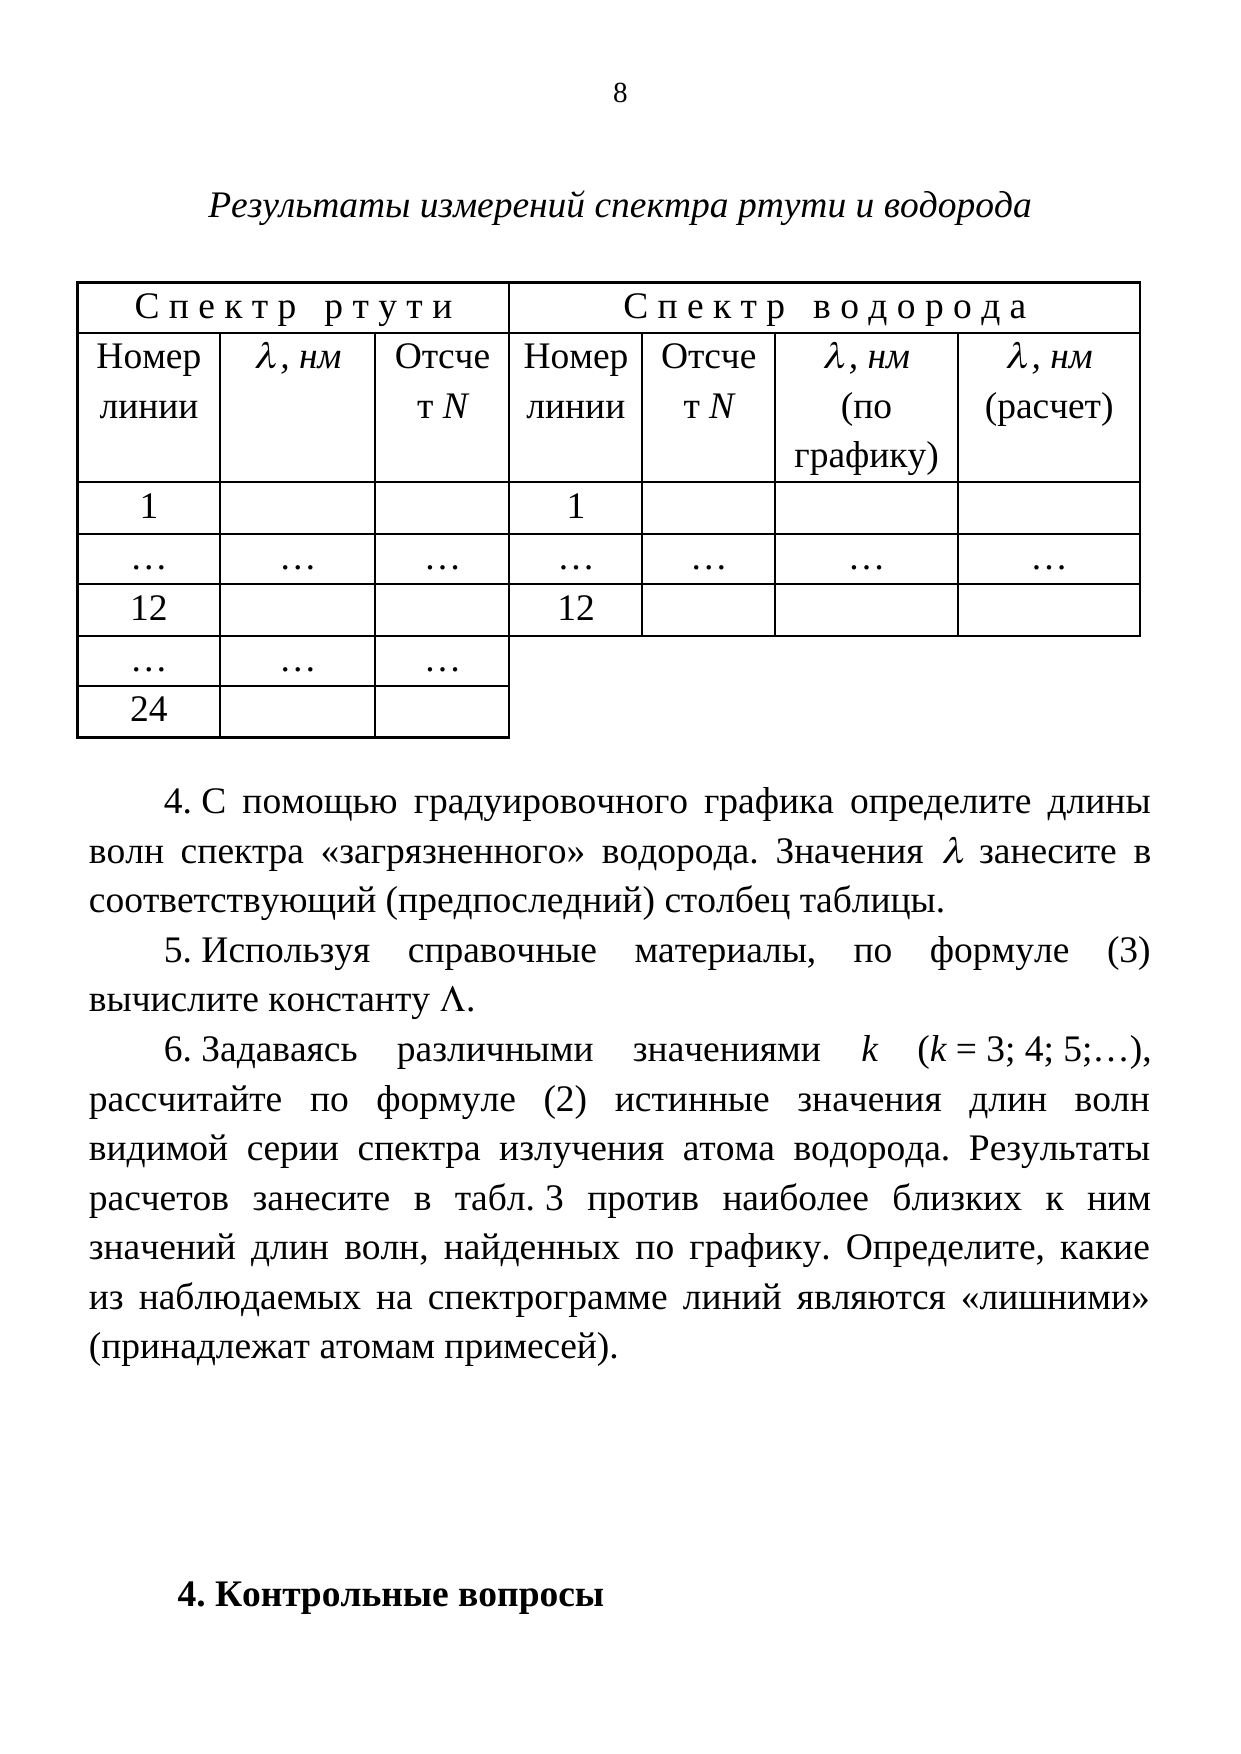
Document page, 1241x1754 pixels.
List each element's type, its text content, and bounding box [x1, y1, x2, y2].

table_cell [776, 585, 957, 634]
table_cell … [376, 535, 508, 583]
table_cell [376, 585, 508, 634]
table_cell , нм (по графику) [776, 334, 957, 481]
table_header С п е к т р в о д о р о д а [510, 284, 1139, 332]
table_cell 24 [79, 687, 219, 736]
text 4. Контрольные вопросы [89, 1572, 1152, 1615]
table_cell … [776, 535, 957, 583]
table_cell [376, 483, 508, 533]
table_cell … [376, 637, 508, 685]
table_cell [959, 483, 1139, 533]
table_cell [221, 585, 374, 634]
table_cell … [643, 535, 774, 583]
table_header С п е к т р р т у т и [79, 284, 508, 332]
table_cell … [959, 535, 1139, 583]
table_cell Отсчет N [643, 334, 774, 481]
table_cell … [510, 535, 641, 583]
table_cell … [221, 535, 374, 583]
table_cell [376, 687, 508, 736]
table_cell , нм [221, 334, 374, 481]
table_cell Номер линии [79, 334, 219, 481]
table_cell … [221, 637, 374, 685]
table_cell Номер линии [510, 334, 641, 481]
text 6. Задаваясь различными значениями k (k = 3; 4; 5;…), рассчитайте по формуле (2) истинные значения длин волн видимой серии спектра излучения атома водорода. Результаты расчетов занесите в табл. 3 против наиболее близких к ним значений длин волн, найденных по графику. Определите, какие из наблюдаемых на спектрограмме линий являются «лишними» (принадлежат атомам примесей). [89, 1026, 1152, 1367]
table_cell [221, 483, 374, 533]
text Результаты измерений спектра ртути и водорода [89, 182, 1152, 225]
table_cell 1 [79, 483, 219, 533]
table_cell Отсчет N [376, 334, 508, 481]
table_cell [776, 483, 957, 533]
table_cell [643, 483, 774, 533]
table_cell … [79, 637, 219, 685]
table_cell [959, 585, 1139, 634]
table_cell … [79, 535, 219, 583]
text 5. Используя справочные материалы, по формуле (3) вычислите константу . [89, 927, 1152, 1020]
text 4. С помощью градуировочного графика определите длины волн спектра «загрязненного» водорода. Значения занесите в соответствующий (предпоследний) столбец таблицы. [89, 778, 1152, 921]
table_cell , нм (расчет) [959, 334, 1139, 481]
table_cell [221, 687, 374, 736]
table_cell 12 [79, 585, 219, 634]
table_cell 12 [510, 585, 641, 634]
table_cell 1 [510, 483, 641, 533]
table_cell [643, 585, 774, 634]
